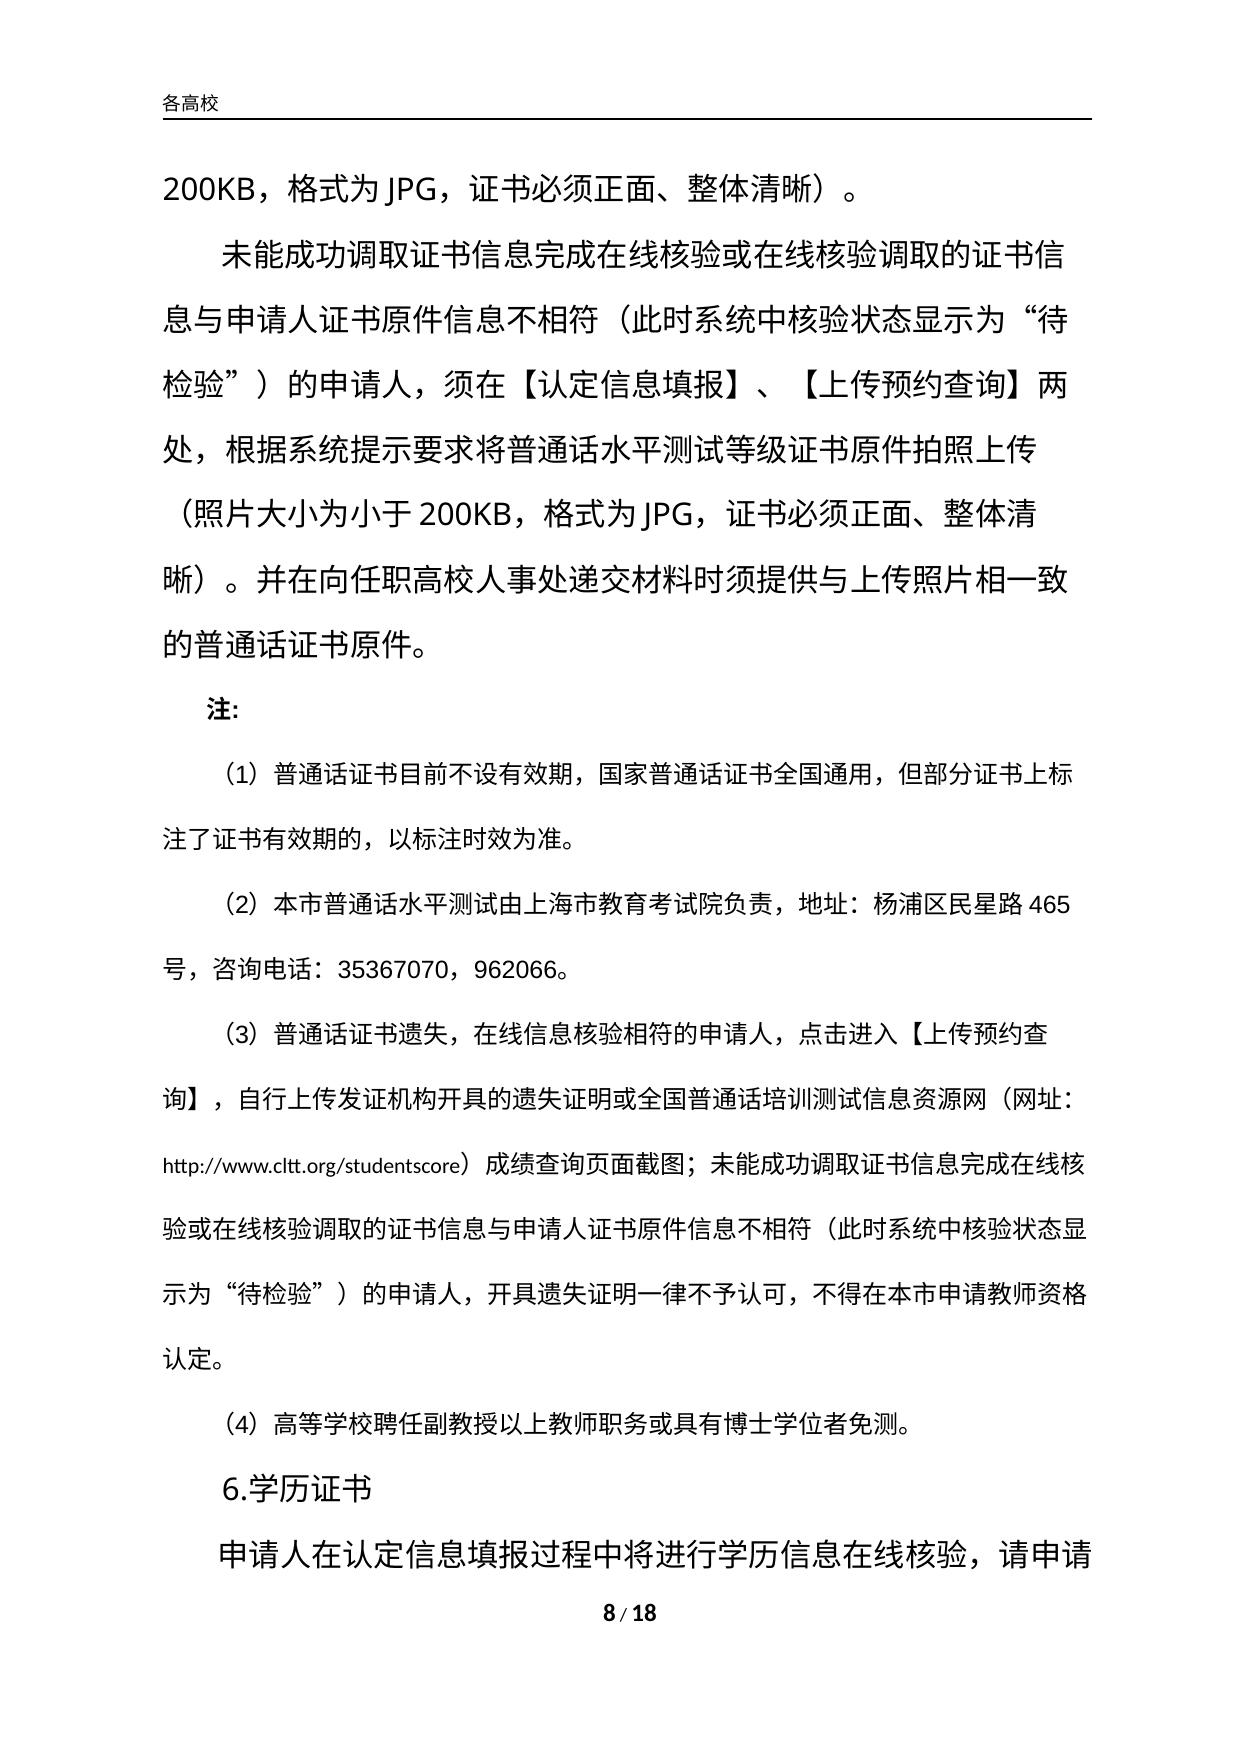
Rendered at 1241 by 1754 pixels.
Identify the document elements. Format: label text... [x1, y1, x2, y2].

text （2）本市普通话水平测试由上海市教育考试院负责，地址：杨浦区民星路465号，咨询电话：35367070，962066。 [162, 870, 1092, 1000]
text （3）普通话证书遗失，在线信息核验相符的申请人，点击进入【上传预约查询】，自行上传发证机构开具的遗失证明或全国普通话培训测试信息资源网（网址：http://www.cltt.org/studentscore）成绩查询页面截图；未能成功调取证书信息完成在线核验或在线核验调取的证书信息与申请人证书原件信息不相符（此时系统中核验状态显示为“待检验”）的申请人，开具遗失证明一律不予认可，不得在本市申请教师资格认定。 [162, 1000, 1092, 1390]
text （4）高等学校聘任副教授以上教师职务或具有博士学位者免测。 [162, 1390, 1092, 1455]
text 未能成功调取证书信息完成在线核验或在线核验调取的证书信息与申请人证书原件信息不相符（此时系统中核验状态显示为“待检验”）的申请人，须在【认定信息填报】、【上传预约查询】两处，根据系统提示要求将普通话水平测试等级证书原件拍照上传（照片大小为小于200KB，格式为JPG，证书必须正面、整体清晰）。并在向任职高校人事处递交材料时须提供与上传照片相一致的普通话证书原件。 [162, 220, 1092, 675]
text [162, 155, 1092, 220]
text （1）普通话证书目前不设有效期，国家普通话证书全国通用，但部分证书上标注了证书有效期的，以标注时效为准。 [162, 740, 1092, 870]
list 6.学历证书 [162, 1455, 1092, 1520]
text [162, 1520, 1092, 1585]
list 注: [162, 675, 1092, 740]
